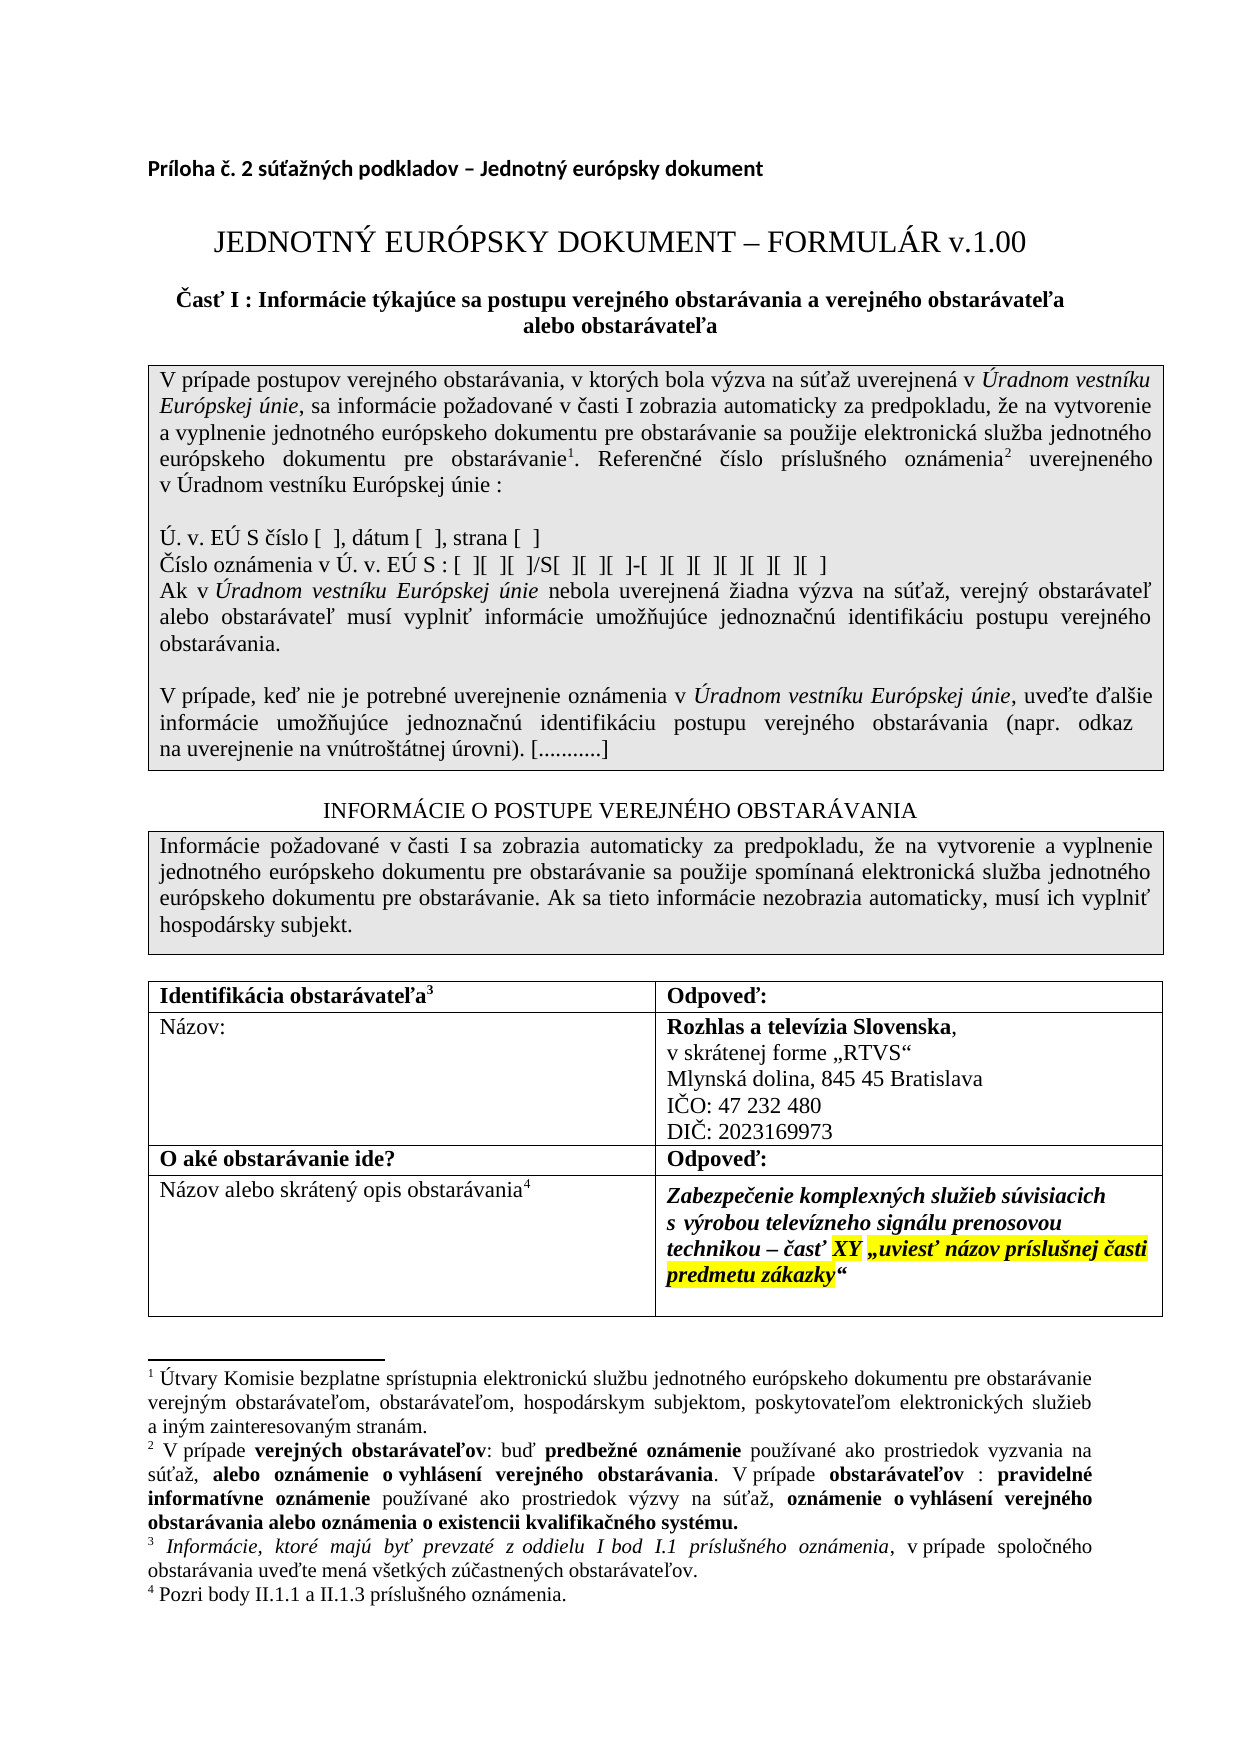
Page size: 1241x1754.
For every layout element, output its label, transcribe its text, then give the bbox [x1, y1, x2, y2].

table_header Identifikácia obstarávateľa [149, 982, 655, 1012]
list Príloha č. 2 súťažných podkladov – Jednotný európsky dokument [148, 154, 1093, 182]
table_header Informácie požadované v časti I sa zobrazia automaticky za predpokladu, že na vytvorenie a vyplnenie jednotného európskeho dokumentu pre obstarávanie sa použije spomínaná elektronická služba jednotného európskeho dokumentu pre obstarávanie. Ak sa tieto informácie nezobrazia automaticky, musí ich vyplniť hospodársky subjekt. [149, 832, 1163, 954]
table_cell Rozhlas a televízia Slovenska, v skrátenej forme „RTVS“ Mlynská dolina, 845 45 Bratislava IČO: 47 232 480 DIČ: 2023169973 [656, 1013, 1162, 1144]
table_cell Názov alebo skrátený opis obstarávania [149, 1176, 655, 1316]
table_cell Názov: [149, 1013, 655, 1144]
text INFORMÁCIE O POSTUPE VEREJNÉHO OBSTARÁVANIA [148, 797, 1093, 823]
table_header Odpoveď: [656, 982, 1162, 1012]
table_header V prípade postupov verejného obstarávania, v ktorých bola výzva na súťaž uverejnená v Úradnom vestníku Európskej únie, sa informácie požadované v časti I zobrazia automaticky za predpokladu, že na vytvorenie a vyplnenie jednotného európskeho dokumentu pre obstarávanie sa použije elektronická služba jednotného európskeho dokumentu pre obstarávanie. Referenčné číslo príslušného oznámenia uverejneného v Úradnom vestníku Európskej únie : Ú. v. EÚ S číslo [ ], dátum [ ], strana [ ] Číslo oznámenia v Ú. v. EÚ S : [ ][ ][ ]/S[ ][ ][ ]-[ ][ ][ ][ ][ ][ ][ ] Ak v Úradnom vestníku Európskej únie nebola uverejnená žiadna výzva na súťaž, verejný obstarávateľ alebo obstarávateľ musí vyplniť informácie umožňujúce jednoznačnú identifikáciu postupu verejného obstarávania. V prípade, keď nie je potrebné uverejnenie oznámenia v Úradnom vestníku Európskej únie, uveďte ďalšie informácie umožňujúce jednoznačnú identifikáciu postupu verejného obstarávania (napr. odkaz na uverejnenie na vnútroštátnej úrovni). [...........] [149, 366, 1163, 770]
table_cell Zabezpečenie komplexných služieb súvisiacich s výrobou televízneho signálu prenosovou technikou – časť XY „uviesť názov príslušnej časti predmetu zákazky“ [656, 1176, 1162, 1316]
text Časť I : Informácie týkajúce sa postupu verejného obstarávania a verejného obstarávateľa alebo obstarávateľa [148, 286, 1093, 339]
table_cell O aké obstarávanie ide? [149, 1146, 655, 1175]
text JEDNOTNÝ EURÓPSKY DOKUMENT – FORMULÁR v.1.00 [148, 224, 1093, 260]
table_cell Odpoveď: [656, 1146, 1162, 1175]
